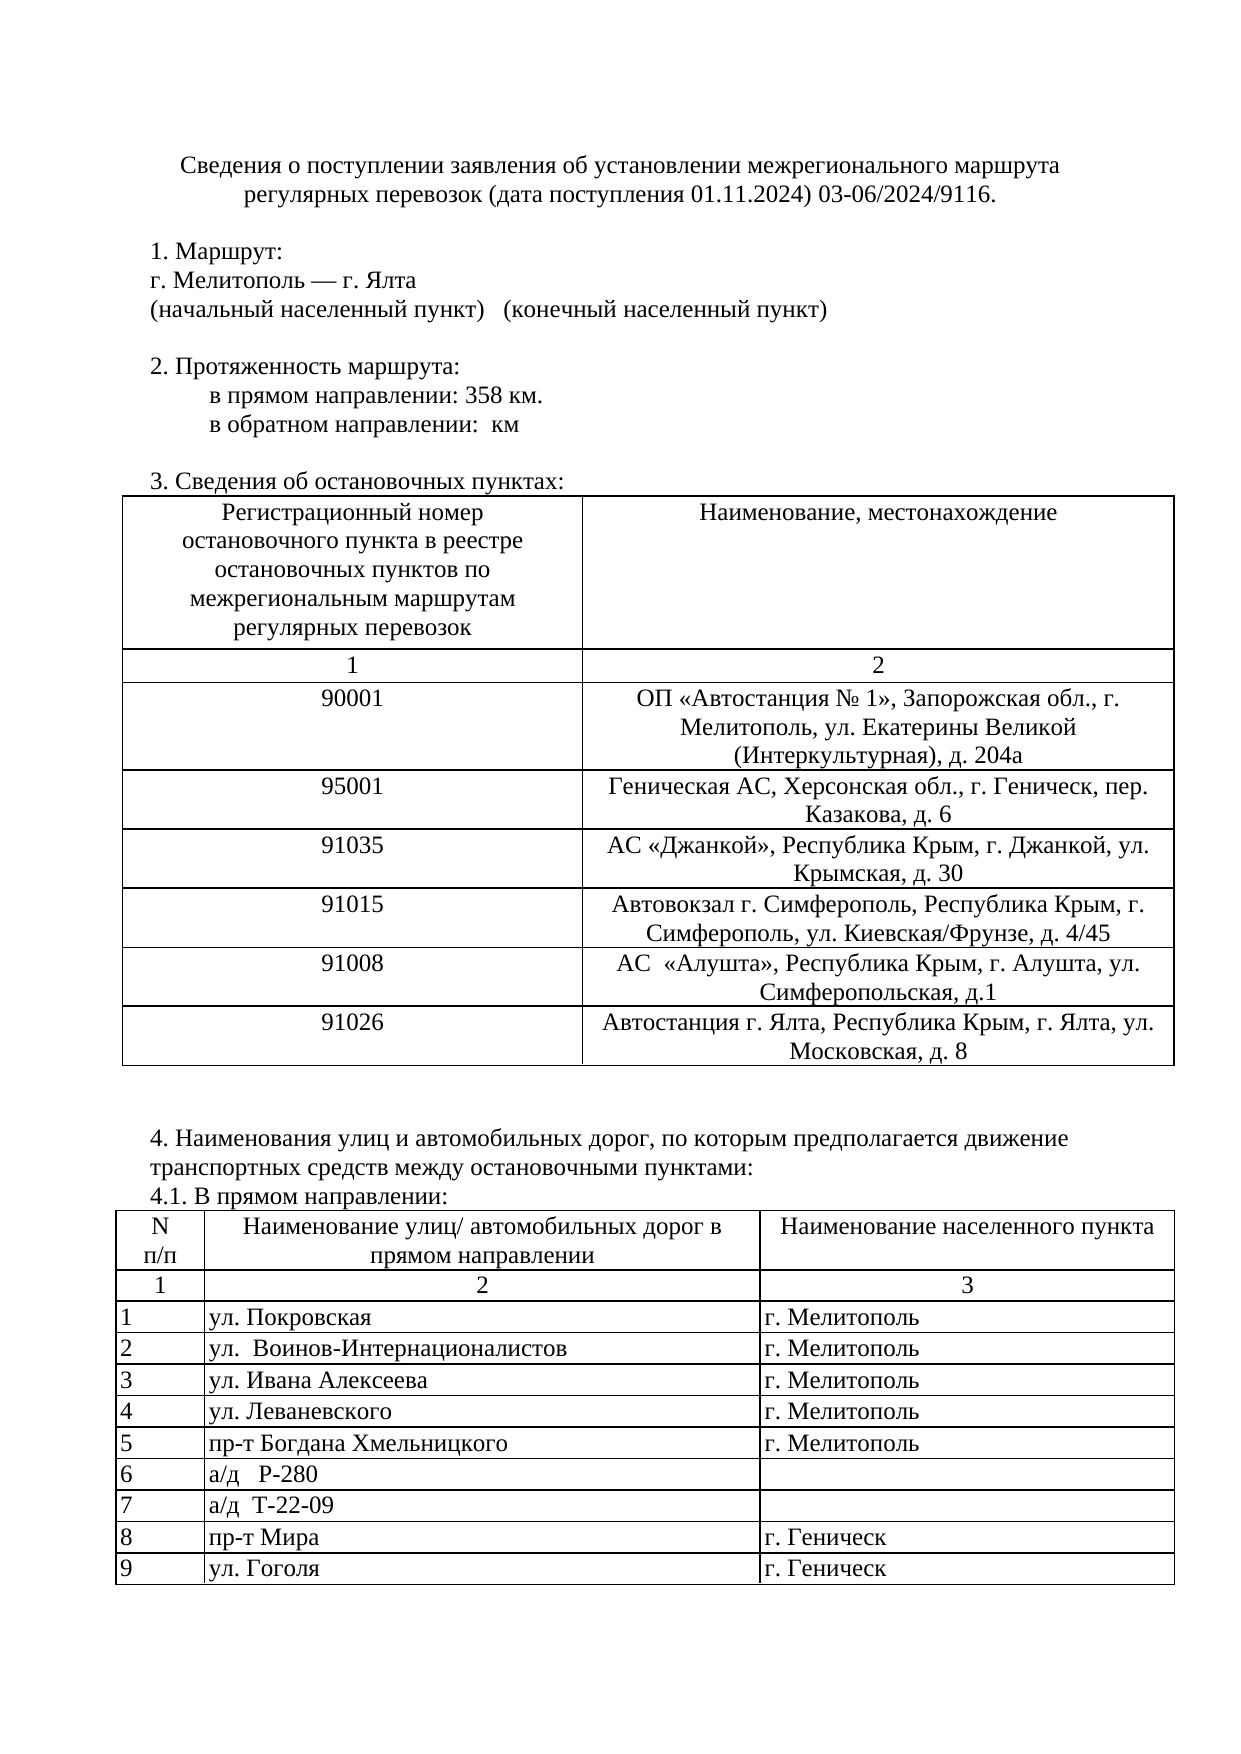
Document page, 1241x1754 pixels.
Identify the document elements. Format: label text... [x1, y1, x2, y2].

text 3. Сведения об остановочных пунктах: [150, 466, 1090, 495]
table_cell 2 [117, 1333, 204, 1363]
table_cell ул. Леваневского [205, 1396, 759, 1426]
table_cell 4 [117, 1396, 204, 1426]
table_cell Автостанция г. Ялта, Республика Крым, г. Ялта, ул. Московская, д. 8 [583, 1007, 1173, 1064]
table_cell 95001 [123, 771, 582, 828]
table_cell 3 [761, 1271, 1174, 1300]
text 2. Протяженность маршрута: [150, 351, 1090, 380]
table_cell г. Мелитополь [761, 1302, 1174, 1332]
text в прямом направлении: 358 км. [150, 380, 1090, 409]
table_cell ОП «Автостанция № 1», Запорожская обл., г. Мелитополь, ул. Екатерины Великой (Интеркультурная), д. 204а [583, 683, 1173, 769]
table_cell г. Мелитополь [761, 1365, 1174, 1395]
table_cell а/д Р-280 [205, 1459, 759, 1489]
table_header Наименование улиц/ автомобильных дорог в прямом направлении [205, 1211, 759, 1269]
table_cell 3 [117, 1365, 204, 1395]
table_cell г. Геническ [761, 1554, 1174, 1583]
table_cell 91035 [123, 830, 582, 887]
table_cell АС «Алушта», Республика Крым, г. Алушта, ул. Симферопольская, д.1 [583, 948, 1173, 1005]
table_cell 90001 [123, 683, 582, 769]
table_cell 9 [117, 1554, 204, 1583]
table_cell пр-т Мира [205, 1522, 759, 1552]
table_cell 91015 [123, 889, 582, 946]
table_cell 6 [117, 1459, 204, 1489]
table_cell 91008 [123, 948, 582, 1005]
table_cell ул. Воинов-Интернационалистов [205, 1333, 759, 1363]
table_cell [761, 1491, 1174, 1521]
table_cell 1 [123, 650, 582, 681]
table_cell 7 [117, 1491, 204, 1521]
table_cell а/д Т-22-09 [205, 1491, 759, 1521]
table_cell 1 [117, 1302, 204, 1332]
table_cell 91026 [123, 1007, 582, 1064]
table_cell [761, 1459, 1174, 1489]
text в обратном направлении: км [150, 409, 1090, 437]
table_cell АС «Джанкой», Республика Крым, г. Джанкой, ул. Крымская, д. 30 [583, 830, 1173, 887]
table_cell 5 [117, 1428, 204, 1458]
table_cell 1 [117, 1271, 204, 1300]
table_cell ул. Ивана Алексеева [205, 1365, 759, 1395]
table_header Наименование населенного пункта [761, 1211, 1174, 1269]
table_cell ул. Гоголя [205, 1554, 759, 1583]
table_cell 2 [583, 650, 1173, 681]
table_header N п/п [117, 1211, 204, 1269]
table_cell г. Мелитополь [761, 1428, 1174, 1458]
table_cell г. Мелитополь [761, 1333, 1174, 1363]
text (начальный населенный пункт) (конечный населенный пункт) [150, 294, 1090, 322]
table_header Регистрационный номер остановочного пункта в реестре остановочных пунктов по межрегиональным маршрутам регулярных перевозок [123, 497, 582, 648]
table_header Наименование, местонахождение [583, 497, 1173, 648]
text г. Мелитополь — г. Ялта [150, 265, 1090, 294]
table_cell г. Геническ [761, 1522, 1174, 1552]
text 4. Наименования улиц и автомобильных дорог, по которым предполагается движение транспортных средств между остановочными пунктами: [150, 1123, 1090, 1181]
text 4.1. В прямом направлении: [150, 1181, 1090, 1210]
table_cell Геническая АС, Херсонская обл., г. Геническ, пер. Казакова, д. 6 [583, 771, 1173, 828]
text Сведения о поступлении заявления об установлении межрегионального маршрута регулярных перевозок (дата поступления 01.11.2024) 03-06/2024/9116. [150, 150, 1090, 207]
table_cell г. Мелитополь [761, 1396, 1174, 1426]
table_cell Автовокзал г. Симферополь, Республика Крым, г. Симферополь, ул. Киевская/Фрунзе, д. 4/45 [583, 889, 1173, 946]
table_cell 2 [205, 1271, 759, 1300]
table_cell пр-т Богдана Хмельницкого [205, 1428, 759, 1458]
table_cell 8 [117, 1522, 204, 1552]
table_cell ул. Покровская [205, 1302, 759, 1332]
text 1. Маршрут: [150, 236, 1090, 265]
